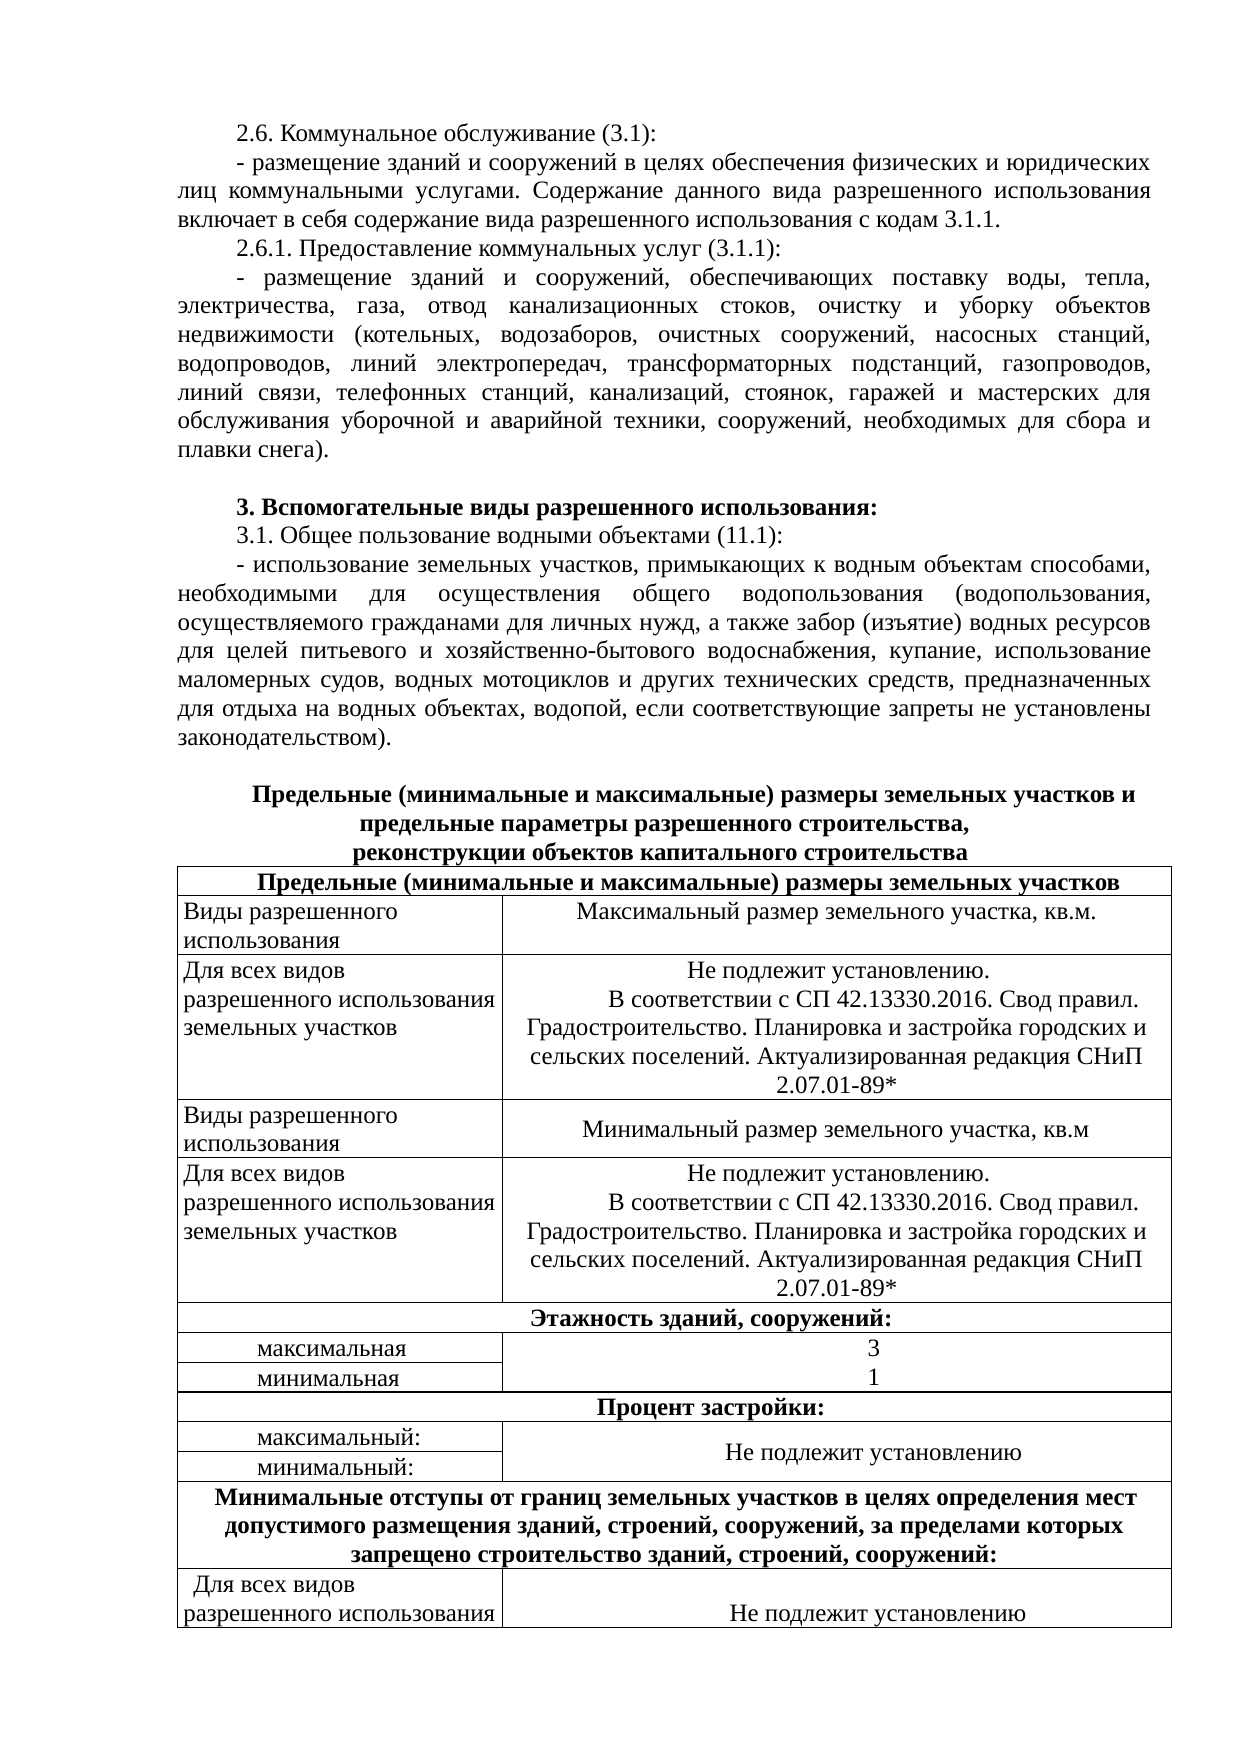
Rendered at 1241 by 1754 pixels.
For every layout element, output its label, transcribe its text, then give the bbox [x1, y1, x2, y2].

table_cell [178, 1569, 502, 1627]
table_header Предельные (минимальные и максимальные) размеры земельных участков [178, 867, 1171, 895]
text 2.6.1. Предоставление коммунальных услуг (3.1.1): [177, 233, 1152, 262]
table_cell Минимальные отступы от границ земельных участков в целях определения мест допустимого размещения зданий, строений, сооружений, за пределами которых запрещено строительство зданий, строений, сооружений: [178, 1482, 1171, 1568]
text - использование земельных участков, примыкающих к водным объектам способами, необходимыми для осуществления общего водопользования (водопользования, осуществляемого гражданами для личных нужд, а также забор (изъятие) водных ресурсов для целей питьевого и хозяйственно-бытового водоснабжения, купание, использование маломерных судов, водных мотоциклов и других технических средств, предназначенных для отдыха на водных объектах, водопой, если соответствующие запреты не установлены законодательством). [177, 549, 1152, 751]
table_cell Не подлежит установлению [503, 1422, 1171, 1481]
table_cell максимальный: [178, 1422, 502, 1451]
text - размещение зданий и сооружений, обеспечивающих поставку воды, тепла, электричества, газа, отвод канализационных стоков, очистку и уборку объектов недвижимости (котельных, водозаборов, очистных сооружений, насосных станций, водопроводов, линий электропередач, трансформаторных подстанций, газопроводов, линий связи, телефонных станций, канализаций, стоянок, гаражей и мастерских для обслуживания уборочной и аварийной техники, сооружений, необходимых для сбора и плавки снега). [177, 262, 1152, 463]
table_cell минимальная [178, 1363, 502, 1391]
table_cell Не подлежит установлению. В соответствии с СП 42.13330.2016. Свод правил. Градостроительство. Планировка и застройка городских и сельских поселений. Актуализированная редакция СНиП 2.07.01-89* [503, 955, 1171, 1099]
text - размещение зданий и сооружений в целях обеспечения физических и юридических лиц коммунальными услугами. Содержание данного вида разрешенного использования включает в себя содержание вида разрешенного использования с кодам 3.1.1. [177, 147, 1152, 233]
table_cell Для всех видов разрешенного использования земельных участков [178, 955, 502, 1099]
text 3. Вспомогательные виды разрешенного использования: [177, 492, 1152, 521]
table_cell Для всех видов разрешенного использования земельных участков [178, 1158, 502, 1302]
table_cell Процент застройки: [178, 1393, 1171, 1421]
table_cell Максимальный размер земельного участка, кв.м. [503, 896, 1171, 954]
table_cell 3 1 [503, 1333, 1171, 1391]
table_cell Этажность зданий, сооружений: [178, 1303, 1171, 1332]
table_cell Виды разрешенного использования [178, 1100, 502, 1157]
table_cell Минимальный размер земельного участка, кв.м [503, 1100, 1171, 1157]
text 3.1. Общее пользование водными объектами (11.1): [177, 521, 1152, 549]
table_cell Не подлежит установлению. В соответствии с СП 42.13330.2016. Свод правил. Градостроительство. Планировка и застройка городских и сельских поселений. Актуализированная редакция СНиП 2.07.01-89* [503, 1158, 1171, 1302]
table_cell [503, 1569, 1171, 1627]
table_cell Виды разрешенного использования [178, 896, 502, 954]
text Предельные (минимальные и максимальные) размеры земельных участков и предельные параметры разрешенного строительства, [177, 779, 1152, 837]
table_cell минимальный: [178, 1452, 502, 1481]
text реконструкции объектов капитального строительства [177, 837, 1152, 866]
table_cell максимальная [178, 1333, 502, 1362]
text 2.6. Коммунальное обслуживание (3.1): [177, 118, 1152, 147]
